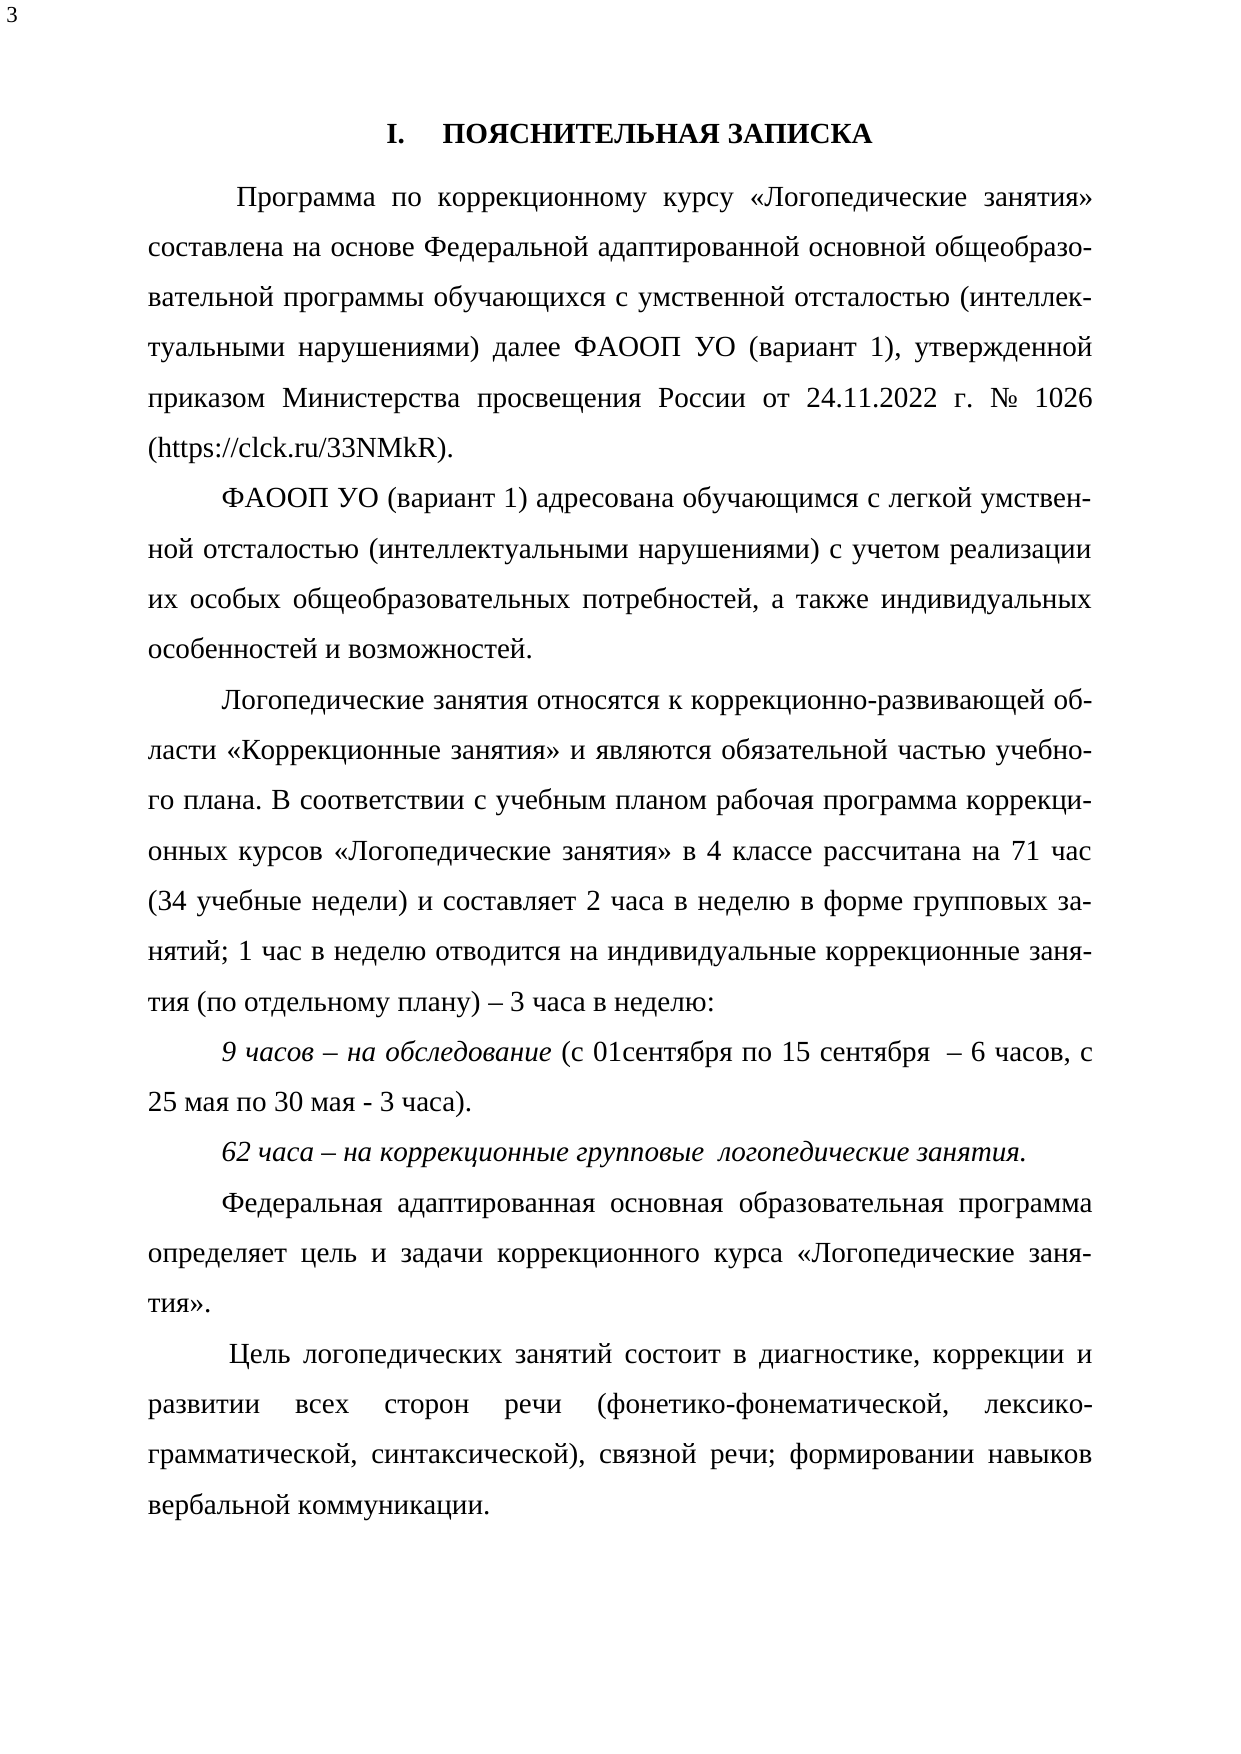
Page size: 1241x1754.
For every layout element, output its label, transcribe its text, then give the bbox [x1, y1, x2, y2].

text Цель логопедических занятий состоит в диагностике, коррекции и развитии всех сторон речи (фонетико-фонематической, лексико- грамматической, синтаксической), связной речи; формировании навыков вербальной коммуникации. [148, 1336, 1093, 1520]
text Федеральная адаптированная основная образовательная программа определяет цель и задачи коррекционного курса «Логопедические заня- тия». [148, 1185, 1093, 1319]
text Программа по коррекционному курсу «Логопедические занятия» составлена на основе Федеральной адаптированной основной общеобразо- вательной программы обучающихся с умственной отсталостью (интеллек- туальными нарушениями) далее ФАООП УО (вариант 1), утвержденной приказом Министерства просвещения России от 24.11.2022 г. № 1026 (https://clck.ru/33NMkR). [148, 179, 1093, 464]
text ФАООП УО (вариант 1) адресована обучающимся с легкой умствен- ной отсталостью (интеллектуальными нарушениями) с учетом реализации их особых общеобразовательных потребностей, а также индивидуальных особенностей и возможностей. [148, 481, 1093, 665]
subtitle ПОЯСНИТЕЛЬНАЯ ЗАПИСКА [386, 116, 1117, 149]
text 9 часов – на обследование (с 01сентября по 15 сентября – 6 часов, с 25 мая по 30 мая - 3 часа). [148, 1034, 1093, 1118]
text 62 часа – на коррекционные групповые логопедические занятия. [221, 1135, 1117, 1168]
text Логопедические занятия относятся к коррекционно-развивающей об- ласти «Коррекционные занятия» и являются обязательной частью учебно- го плана. В соответствии с учебным планом рабочая программа коррекци- онных курсов «Логопедические занятия» в 4 классе рассчитана на 71 час (34 учебные недели) и составляет 2 часа в неделю в форме групповых за- нятий; 1 час в неделю отводится на индивидуальные коррекционные заня- тия (по отдельному плану) – 3 часа в неделю: [148, 682, 1093, 1017]
